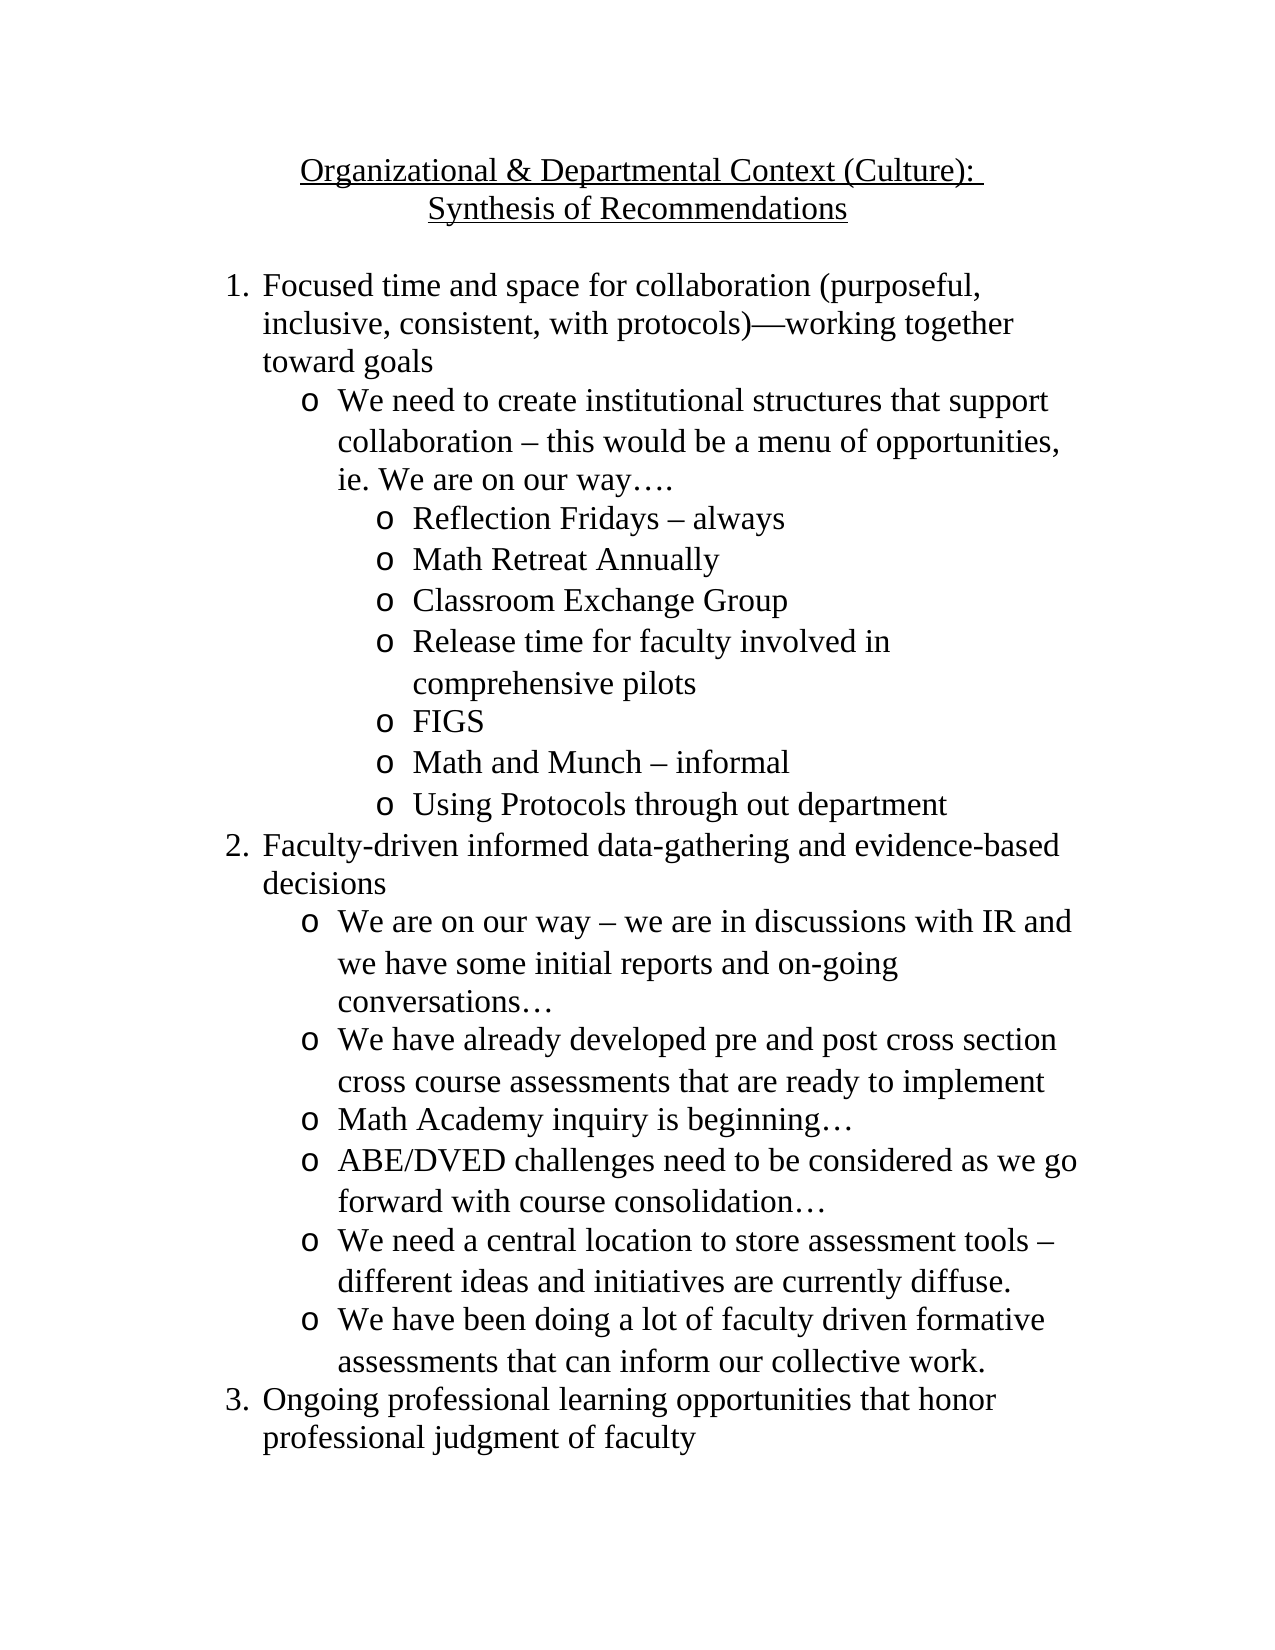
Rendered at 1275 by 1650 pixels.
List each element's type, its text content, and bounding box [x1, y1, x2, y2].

list We are on our way – we are in discussions with IR and we have some initial reports and on-going conversations… [300, 902, 1087, 1019]
list Faculty-driven informed data-gathering and evidence-based decisions [225, 825, 1087, 902]
list We have been doing a lot of faculty driven formative assessments that can inform our collective work. [300, 1299, 1087, 1379]
list We have already developed pre and post cross section cross course assessments that are ready to implement [300, 1019, 1087, 1099]
list Reflection Fridays – always [375, 498, 1087, 539]
list Math and Munch – informal [375, 742, 1087, 784]
list Using Protocols through out department [375, 784, 1087, 825]
text Organizational & Departmental Context (Culture): [187, 150, 1087, 188]
list FIGS [375, 701, 1087, 742]
list Math Retreat Annually [375, 539, 1087, 580]
list Classroom Exchange Group [375, 580, 1087, 622]
list ABE/DVED challenges need to be considered as we go forward with course consolidation… [300, 1140, 1087, 1220]
list We need a central location to store assessment tools – different ideas and initiatives are currently diffuse. [300, 1220, 1087, 1299]
list We need to create institutional structures that support collaboration – this would be a menu of opportunities, ie. We are on our way…. [300, 380, 1087, 498]
list Ongoing professional learning opportunities that honor professional judgment of faculty [225, 1379, 1087, 1456]
list Math Academy inquiry is beginning… [300, 1099, 1087, 1140]
text Synthesis of Recommendations [187, 188, 1087, 227]
list Release time for faculty involved in comprehensive pilots [375, 622, 1087, 701]
list Focused time and space for collaboration (purposeful, inclusive, consistent, with protocols)—working together toward goals [225, 265, 1087, 380]
